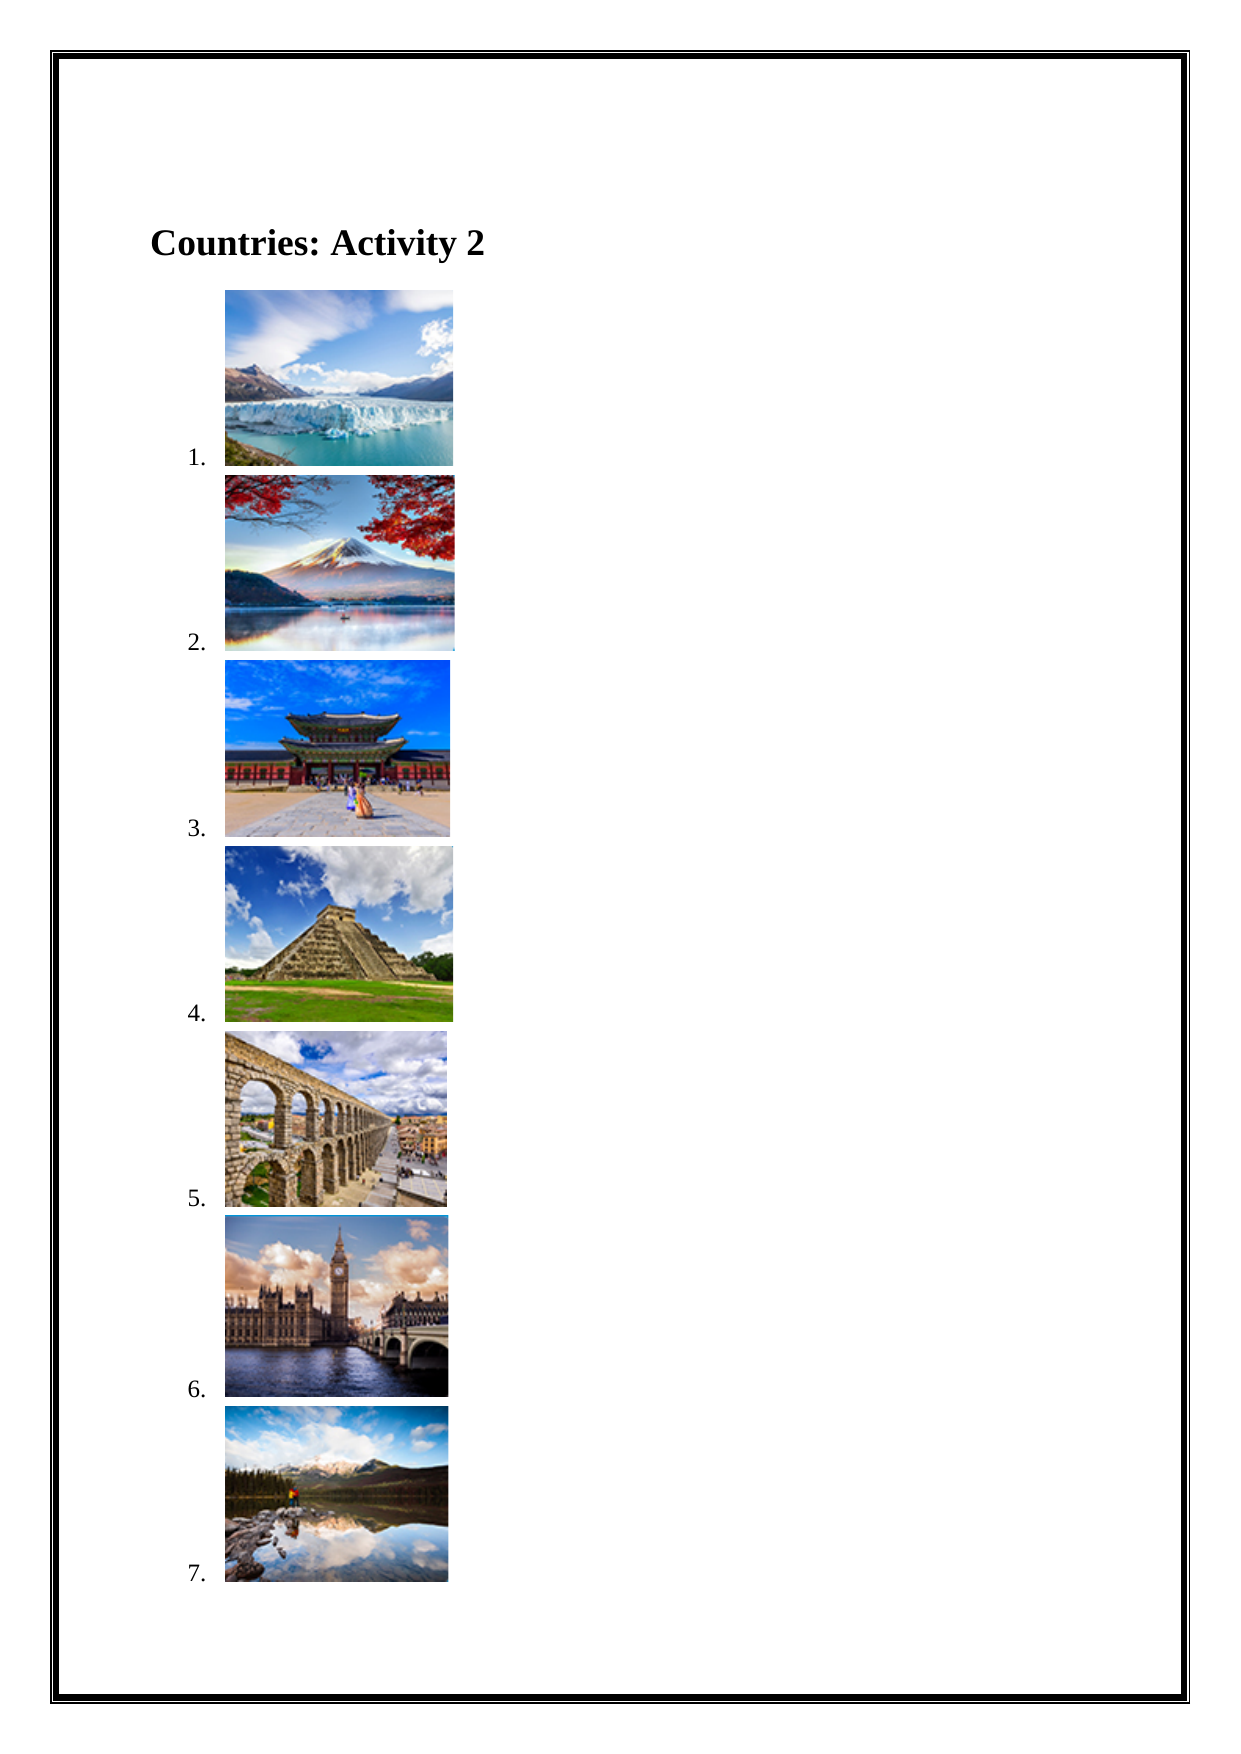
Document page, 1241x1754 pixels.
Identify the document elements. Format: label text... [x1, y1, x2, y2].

picture [225, 660, 451, 837]
picture [225, 846, 454, 1022]
picture [225, 290, 454, 466]
picture [225, 1217, 449, 1397]
picture [225, 1406, 449, 1582]
picture [225, 475, 455, 651]
picture [225, 1031, 447, 1207]
text Countries: Activity 2 [150, 220, 1090, 263]
